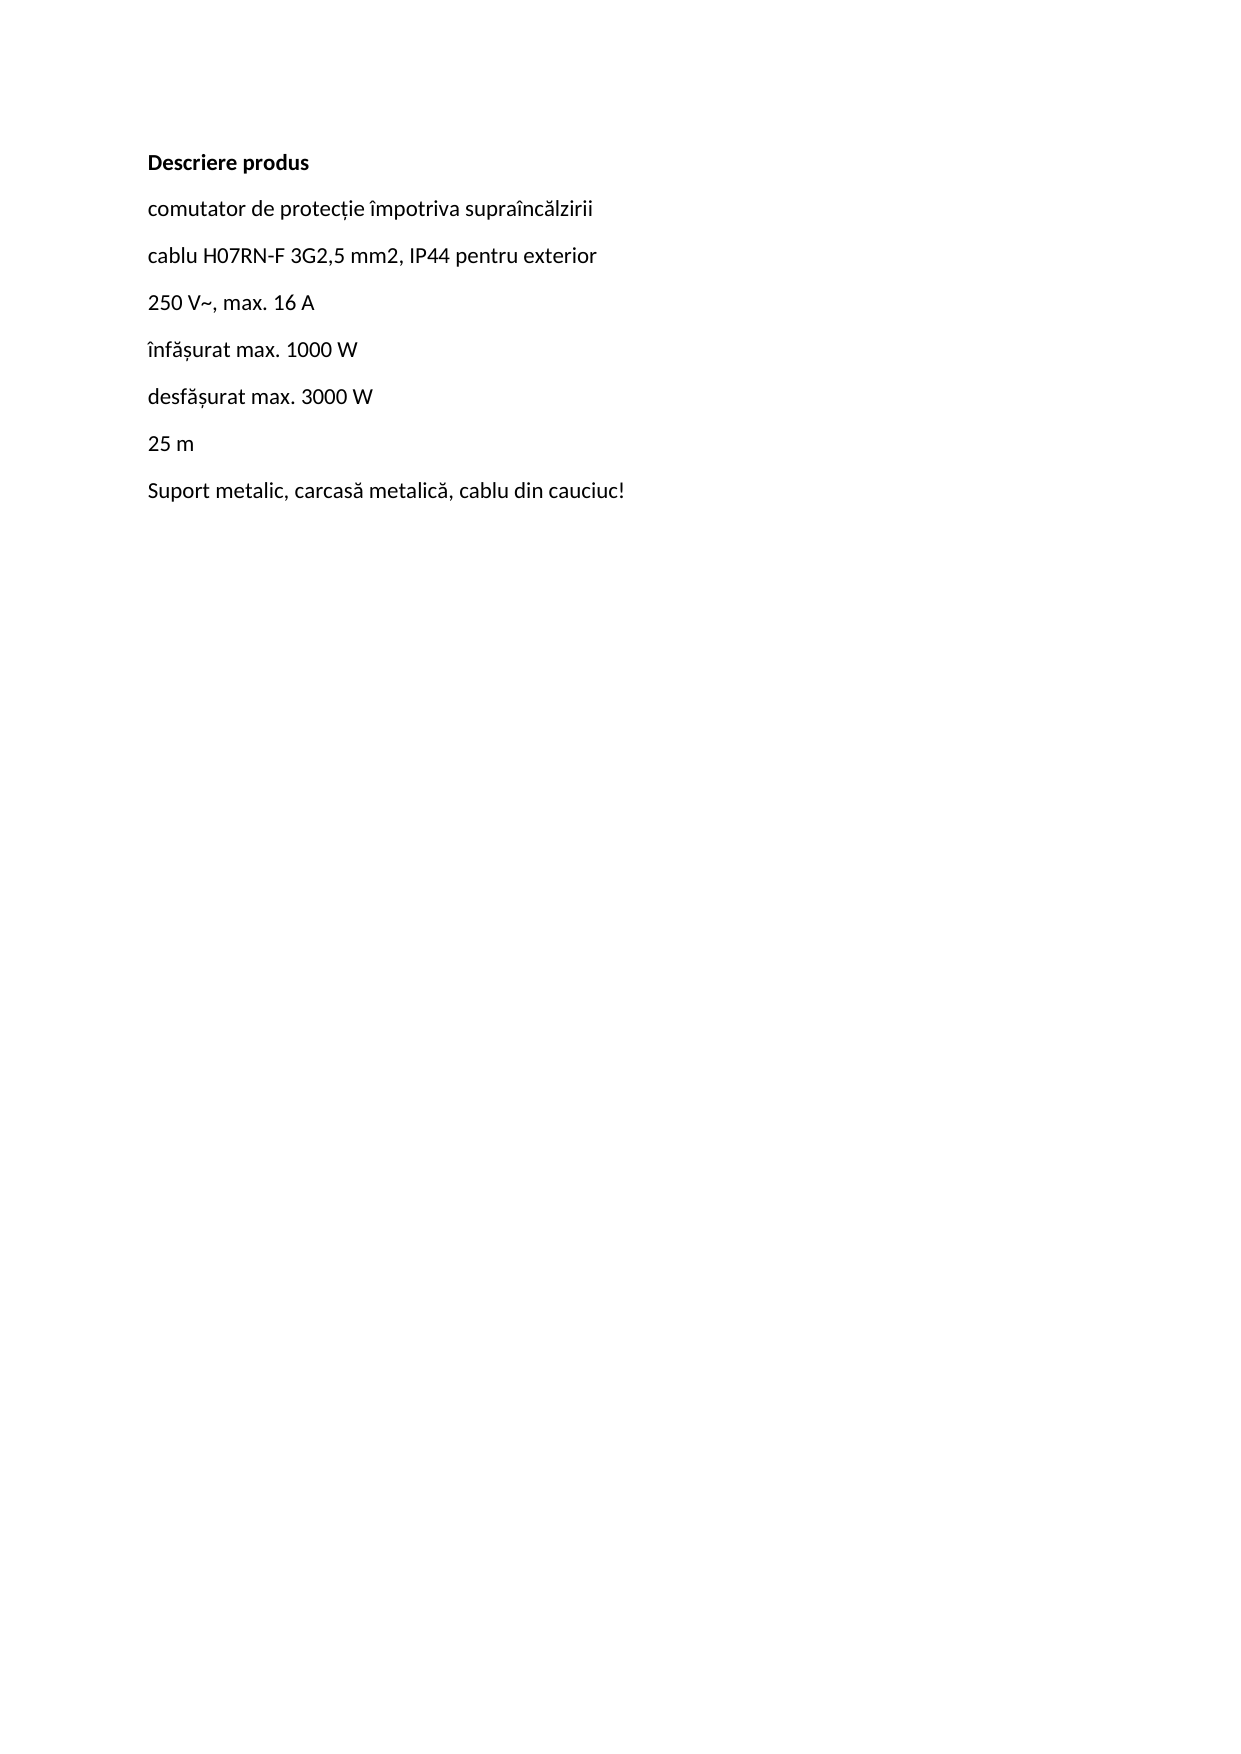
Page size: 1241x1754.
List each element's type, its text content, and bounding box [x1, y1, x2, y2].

text cablu H07RN-F 3G2,5 mm2, IP44 pentru exterior [148, 241, 1093, 269]
text Suport metalic, carcasă metalică, cablu din cauciuc! [148, 476, 1093, 504]
text Descriere produs [148, 148, 1093, 176]
text desfășurat max. 3000 W [148, 382, 1093, 410]
text 250 V~, max. 16 A [148, 288, 1093, 316]
text comutator de protecție împotriva supraîncălzirii [148, 194, 1093, 222]
text 25 m [148, 429, 1093, 457]
text înfășurat max. 1000 W [148, 335, 1093, 363]
